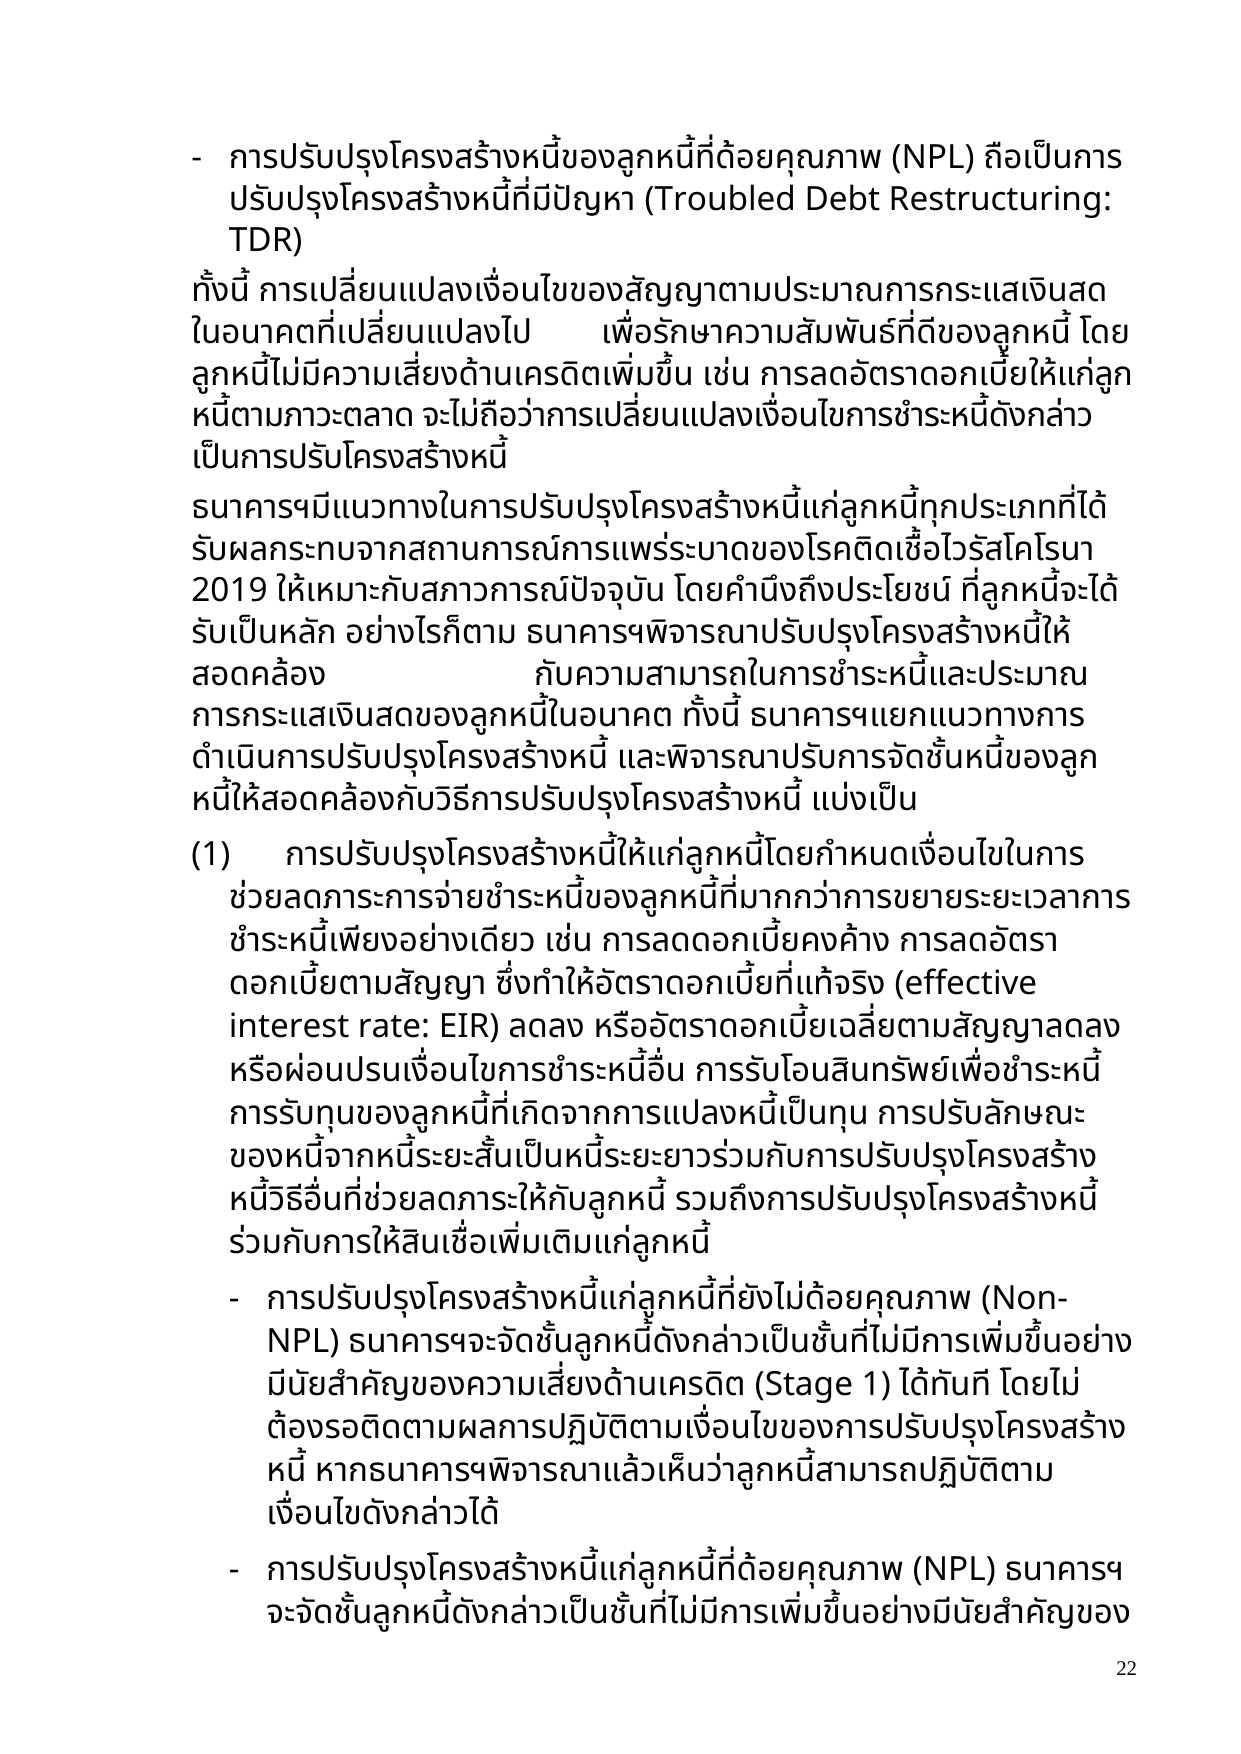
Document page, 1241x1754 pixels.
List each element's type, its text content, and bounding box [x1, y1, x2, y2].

text - การปรับปรุงโครงสร้างหนี้แก่ลูกหนี้ที่ยังไม่ด้อยคุณภาพ (Non-NPL) ธนาคารฯจะจัดชั้นลูกหนี้ดังกล่าวเป็นชั้นที่ไม่มีการเพิ่มขึ้นอย่างมีนัยสำคัญของความเสี่ยงด้านเครดิต (Stage 1) ได้ทันที โดยไม่ต้องรอติดตามผลการปฏิบัติตามเงื่อนไขของการปรับปรุงโครงสร้างหนี้ หากธนาคารฯพิจารณาแล้วเห็นว่าลูกหนี้สามารถปฏิบัติตามเงื่อนไขดังกล่าวได้ [229, 1274, 1137, 1533]
text - การปรับปรุงโครงสร้างหนี้ของลูกหนี้ที่ด้อยคุณภาพ (NPL) ถือเป็นการปรับปรุงโครงสร้างหนี้ที่มีปัญหา (Troubled Debt Restructuring: TDR) [191, 135, 1137, 260]
text ธนาคารฯมีแนวทางในการปรับปรุงโครงสร้างหนี้แก่ลูกหนี้ทุกประเภทที่ได้รับผลกระทบจากสถานการณ์การแพร่ระบาดของโรคติดเชื้อไวรัสโคโรนา 2019 ให้เหมาะกับสภาวการณ์ปัจจุบัน โดยคำนึงถึงประโยชน์ ที่ลูกหนี้จะได้รับเป็นหลัก อย่างไรก็ตาม ธนาคารฯพิจารณาปรับปรุงโครงสร้างหนี้ให้สอดคล้อง กับความสามารถในการชำระหนี้และประมาณการกระแสเงินสดของลูกหนี้ในอนาคต ทั้งนี้ ธนาคารฯแยกแนวทางการดำเนินการปรับปรุงโครงสร้างหนี้ และพิจารณาปรับการจัดชั้นหนี้ของลูกหนี้ให้สอดคล้องกับวิธีการปรับปรุงโครงสร้างหนี้ แบ่งเป็น [191, 485, 1137, 818]
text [229, 1546, 1137, 1632]
list การปรับปรุงโครงสร้างหนี้ให้แก่ลูกหนี้โดยกำหนดเงื่อนไขในการช่วยลดภาระการจ่ายชำระหนี้ของลูกหนี้ที่มากกว่าการขยายระยะเวลาการชำระหนี้เพียงอย่างเดียว เช่น การลดดอกเบี้ยคงค้าง การลดอัตราดอกเบี้ยตามสัญญา ซึ่งทำให้อัตราดอกเบี้ยที่แท้จริง (effective interest rate: EIR) ลดลง หรืออัตราดอกเบี้ยเฉลี่ยตามสัญญาลดลง หรือผ่อนปรนเงื่อนไขการชำระหนี้อื่น การรับโอนสินทรัพย์เพื่อชำระหนี้ การรับทุนของลูกหนี้ที่เกิดจากการแปลงหนี้เป็นทุน การปรับลักษณะของหนี้จากหนี้ระยะสั้นเป็นหนี้ระยะยาวร่วมกับการปรับปรุงโครงสร้างหนี้วิธีอื่นที่ช่วยลดภาระให้กับลูกหนี้ รวมถึงการปรับปรุงโครงสร้างหนี้ร่วมกับการให้สินเชื่อเพิ่มเติมแก่ลูกหนี้ [191, 831, 1137, 1262]
text ทั้งนี้ การเปลี่ยนแปลงเงื่อนไขของสัญญาตามประมาณการกระแสเงินสดในอนาคตที่เปลี่ยนแปลงไป เพื่อรักษาความสัมพันธ์ที่ดีของลูกหนี้ โดยลูกหนี้ไม่มีความเสี่ยงด้านเครดิตเพิ่มขึ้น เช่น การลดอัตราดอกเบี้ยให้แก่ลูกหนี้ตามภาวะตลาด จะไม่ถือว่าการเปลี่ยนแปลงเงื่อนไขการชำระหนี้ดังกล่าวเป็นการปรับโครงสร้างหนี้ [191, 268, 1137, 477]
